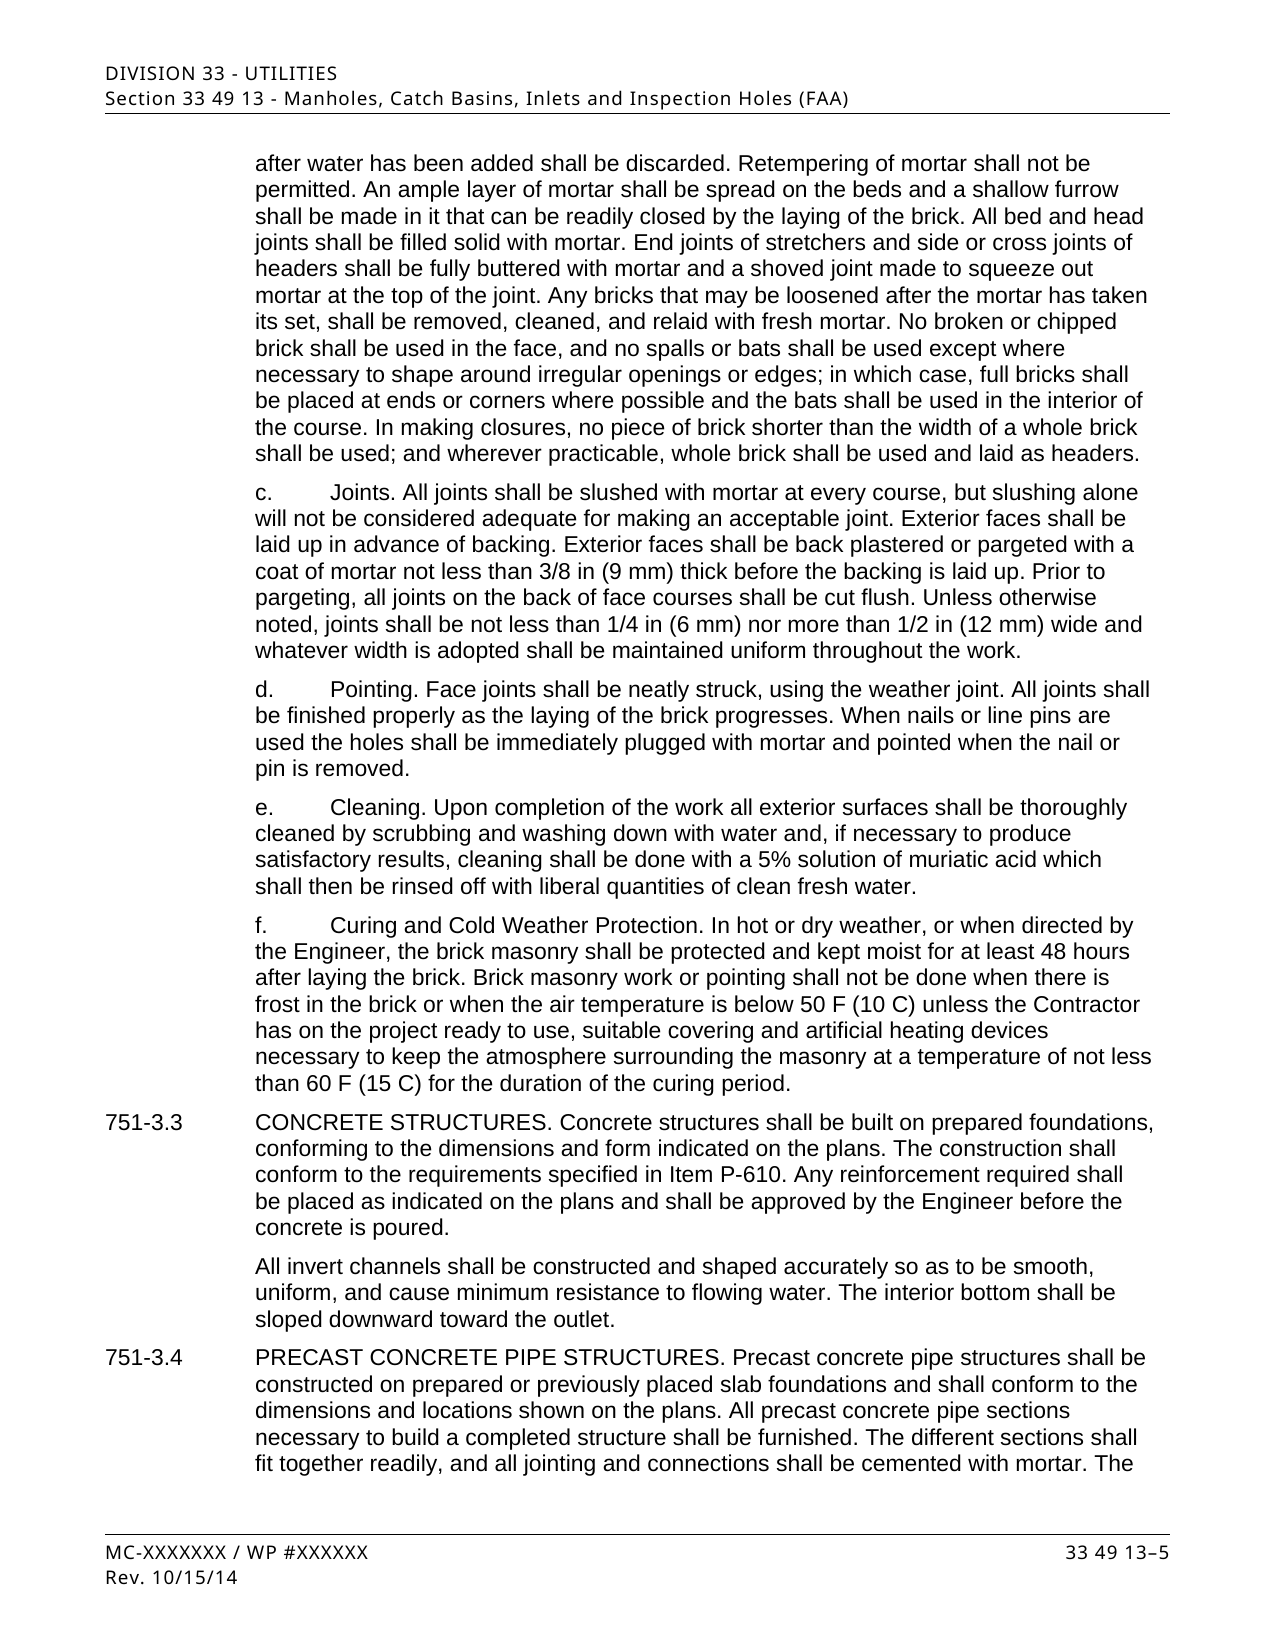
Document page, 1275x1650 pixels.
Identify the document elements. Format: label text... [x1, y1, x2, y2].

text c. Joints. All joints shall be slushed with mortar at every course, but slushing alone will not be considered adequate for making an acceptable joint. Exterior faces shall be laid up in advance of backing. Exterior faces shall be back plastered or pargeted with a coat of mortar not less than 3/8 in (9 mm) thick before the backing is laid up. Prior to pargeting, all joints on the back of face courses shall be cut flush. Unless otherwise noted, joints shall be not less than 1/4 in (6 mm) nor more than 1/2 in (12 mm) wide and whatever width is adopted shall be maintained uniform throughout the work. [255, 479, 1155, 663]
text f. Curing and Cold Weather Protection. In hot or dry weather, or when directed by the Engineer, the brick masonry shall be protected and kept moist for at least 48 hours after laying the brick. Brick masonry work or pointing shall not be done when there is frost in the brick or when the air temperature is below 50 F (10 C) unless the Contractor has on the project ready to use, suitable covering and artificial heating devices necessary to keep the atmosphere surrounding the masonry at a temperature of not less than 60 F (15 C) for the duration of the curing period. [255, 912, 1155, 1096]
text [105, 1344, 1155, 1476]
text d. Pointing. Face joints shall be neatly struck, using the weather joint. All joints shall be finished properly as the laying of the brick progresses. When nails or line pins are used the holes shall be immediately plugged with mortar and pointed when the nail or pin is removed. [255, 676, 1155, 781]
text 751-3.3 CONCRETE STRUCTURES. Concrete structures shall be built on prepared foundations, conforming to the dimensions and form indicated on the plans. The construction shall conform to the requirements specified in Item P-610. Any reinforcement required shall be placed as indicated on the plans and shall be approved by the Engineer before the concrete is poured. [105, 1108, 1155, 1240]
text All invert channels shall be constructed and shaped accurately so as to be smooth, uniform, and cause minimum resistance to flowing water. The interior bottom shall be sloped downward toward the outlet. [255, 1253, 1155, 1332]
text e. Cleaning. Upon completion of the work all exterior surfaces shall be thoroughly cleaned by scrubbing and washing down with water and, if necessary to produce satisfactory results, cleaning shall be done with a 5% solution of muriatic acid which shall then be rinsed off with liberal quantities of clean fresh water. [255, 794, 1155, 899]
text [255, 150, 1155, 466]
